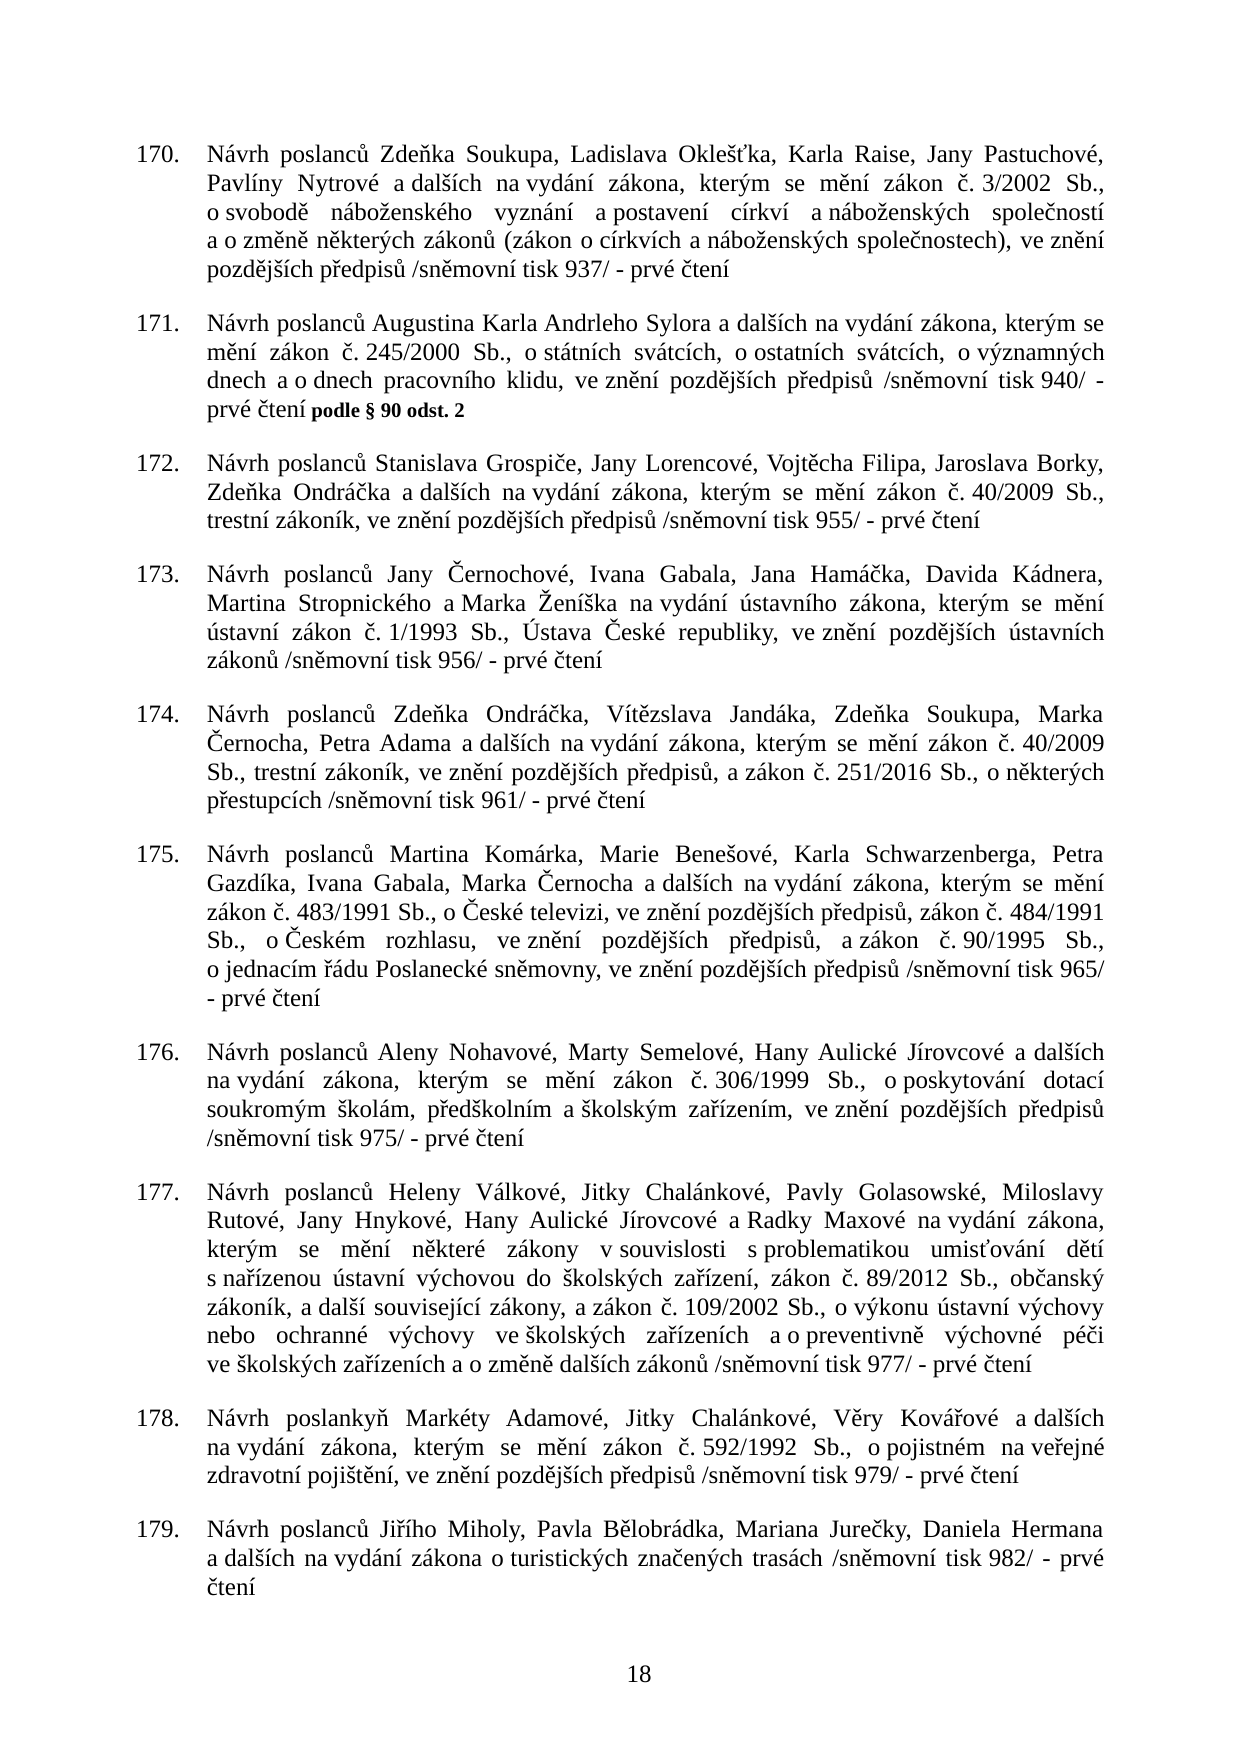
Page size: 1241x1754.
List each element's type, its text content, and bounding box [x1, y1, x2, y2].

text 171. Návrh poslanců Augustina Karla Andrleho Sylora a dalších na vydání zákona, kterým se mění zákon č. 245/2000 Sb., o státních svátcích, o ostatních svátcích, o významných dnech a o dnech pracovního klidu, ve znění pozdějších předpisů /sněmovní tisk 940/ - prvé čtení podle § 90 odst. 2 [136, 308, 1104, 423]
text 170. Návrh poslanců Zdeňka Soukupa, Ladislava Oklešťka, Karla Raise, Jany Pastuchové, Pavlíny Nytrové a dalších na vydání zákona, kterým se mění zákon č. 3/2002 Sb., o svobodě náboženského vyznání a postavení církví a náboženských společností a o změně některých zákonů (zákon o církvích a náboženských společnostech), ve znění pozdějších předpisů /sněmovní tisk 937/ - prvé čtení [136, 139, 1104, 283]
text 178. Návrh poslankyň Markéty Adamové, Jitky Chalánkové, Věry Kovářové a dalších na vydání zákona, kterým se mění zákon č. 592/1992 Sb., o pojistném na veřejné zdravotní pojištění, ve znění pozdějších předpisů /sněmovní tisk 979/ - prvé čtení [136, 1403, 1104, 1489]
text 176. Návrh poslanců Aleny Nohavové, Marty Semelové, Hany Aulické Jírovcové a dalších na vydání zákona, kterým se mění zákon č. 306/1999 Sb., o poskytování dotací soukromým školám, předškolním a školským zařízením, ve znění pozdějších předpisů /sněmovní tisk 975/ - prvé čtení [136, 1037, 1104, 1152]
text 177. Návrh poslanců Heleny Válkové, Jitky Chalánkové, Pavly Golasowské, Miloslavy Rutové, Jany Hnykové, Hany Aulické Jírovcové a Radky Maxové na vydání zákona, kterým se mění některé zákony v souvislosti s problematikou umisťování dětí s nařízenou ústavní výchovou do školských zařízení, zákon č. 89/2012 Sb., občanský zákoník, a další související zákony, a zákon č. 109/2002 Sb., o výkonu ústavní výchovy nebo ochranné výchovy ve školských zařízeních a o preventivně výchovné péči ve školských zařízeních a o změně dalších zákonů /sněmovní tisk 977/ - prvé čtení [136, 1177, 1104, 1378]
text 174. Návrh poslanců Zdeňka Ondráčka, Vítězslava Jandáka, Zdeňka Soukupa, Marka Černocha, Petra Adama a dalších na vydání zákona, kterým se mění zákon č. 40/2009 Sb., trestní zákoník, ve znění pozdějších předpisů, a zákon č. 251/2016 Sb., o některých přestupcích /sněmovní tisk 961/ - prvé čtení [136, 699, 1104, 814]
text 172. Návrh poslanců Stanislava Grospiče, Jany Lorencové, Vojtěcha Filipa, Jaroslava Borky, Zdeňka Ondráčka a dalších na vydání zákona, kterým se mění zákon č. 40/2009 Sb., trestní zákoník, ve znění pozdějších předpisů /sněmovní tisk 955/ - prvé čtení [136, 448, 1104, 534]
text 175. Návrh poslanců Martina Komárka, Marie Benešové, Karla Schwarzenberga, Petra Gazdíka, Ivana Gabala, Marka Černocha a dalších na vydání zákona, kterým se mění zákon č. 483/1991 Sb., o České televizi, ve znění pozdějších předpisů, zákon č. 484/1991 Sb., o Českém rozhlasu, ve znění pozdějších předpisů, a zákon č. 90/1995 Sb., o jednacím řádu Poslanecké sněmovny, ve znění pozdějších předpisů /sněmovní tisk 965/ - prvé čtení [136, 839, 1104, 1012]
text 173. Návrh poslanců Jany Černochové, Ivana Gabala, Jana Hamáčka, Davida Kádnera, Martina Stropnického a Marka Ženíška na vydání ústavního zákona, kterým se mění ústavní zákon č. 1/1993 Sb., Ústava České republiky, ve znění pozdějších ústavních zákonů /sněmovní tisk 956/ - prvé čtení [136, 559, 1104, 674]
text 179. Návrh poslanců Jiřího Miholy, Pavla Bělobrádka, Mariana Jurečky, Daniela Hermana a dalších na vydání zákona o turistických značených trasách /sněmovní tisk 982/ - prvé čtení [136, 1514, 1104, 1600]
